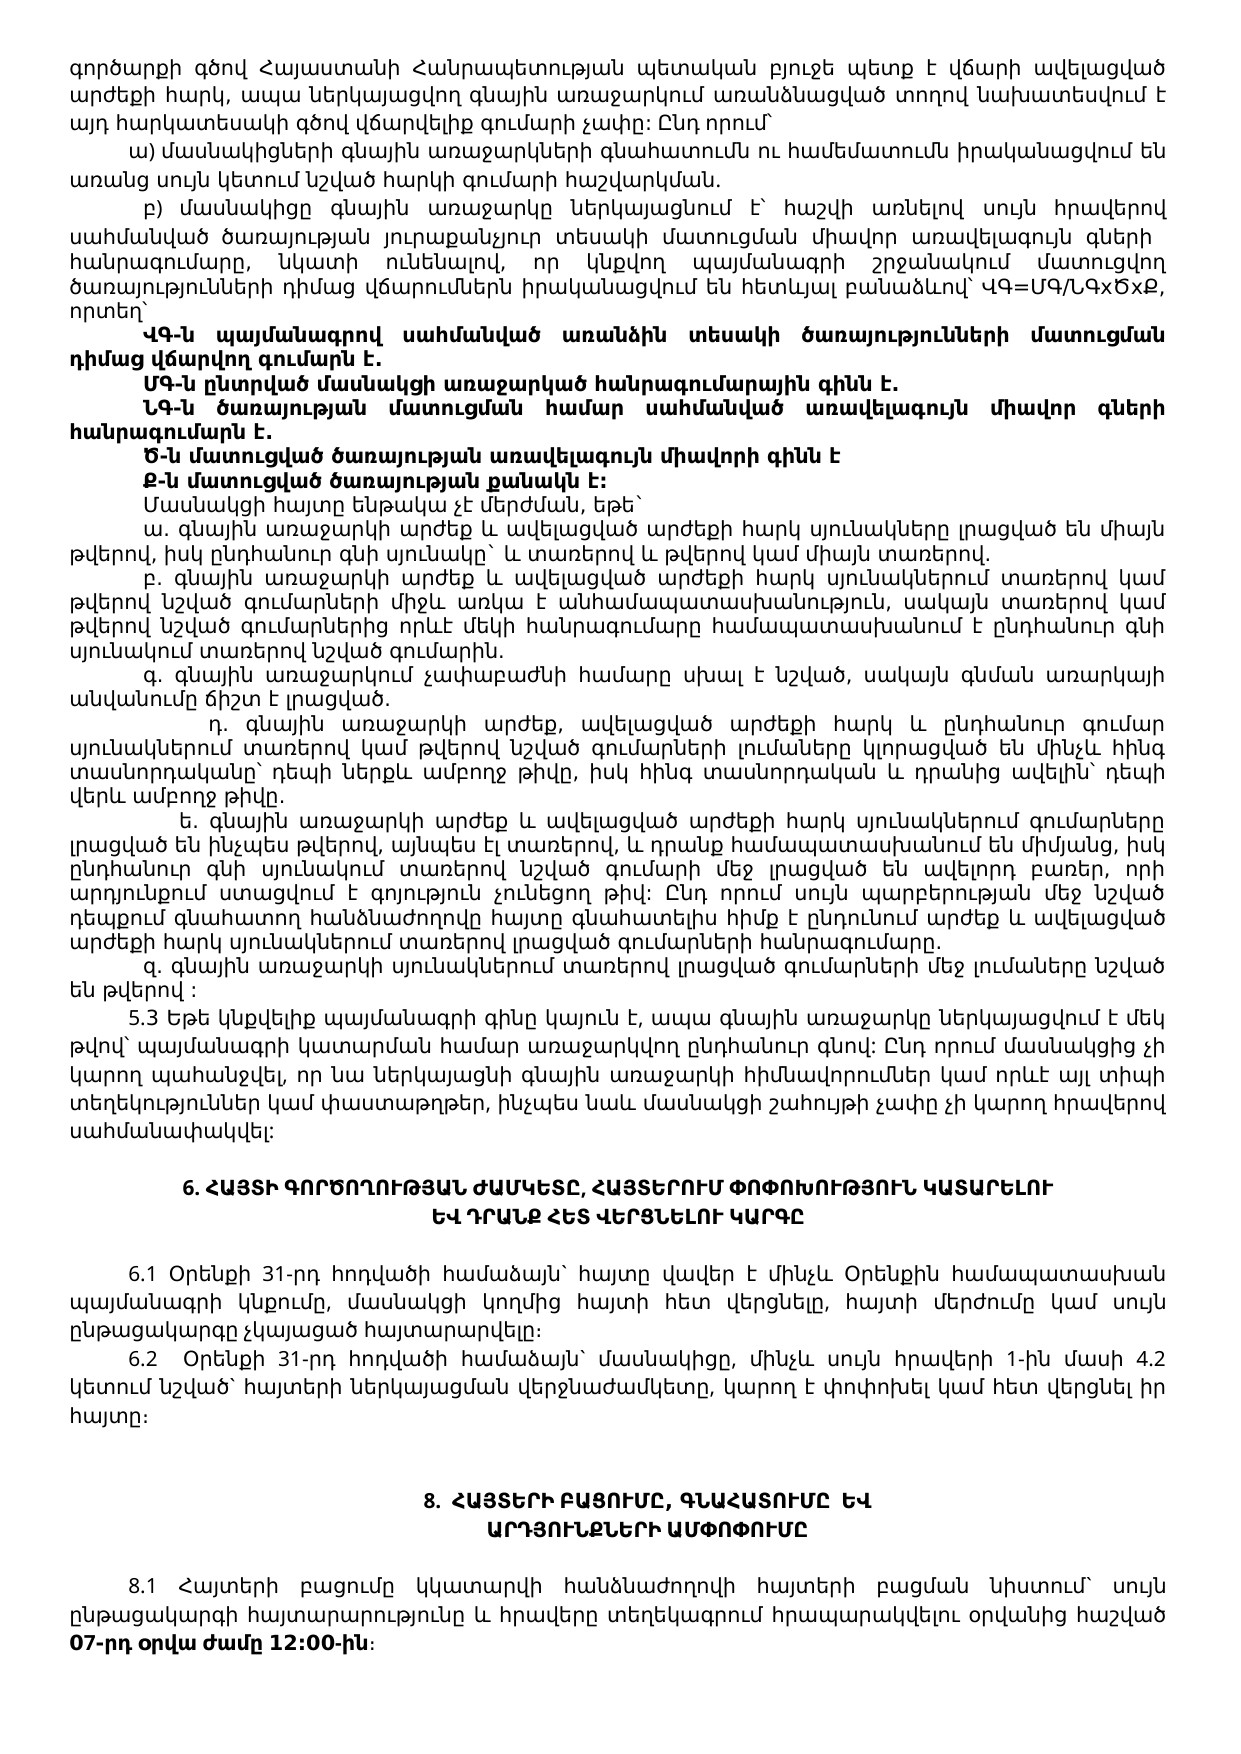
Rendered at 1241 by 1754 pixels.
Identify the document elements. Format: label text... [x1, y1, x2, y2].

text ՆԳ-ն ծառայության մատուցման համար սահմանված առավելագույն միավոր գների հանրագումարն է. [69, 396, 1167, 444]
text ՄԳ-ն ընտրված մասնակցի առաջարկած հանրագումարային գինն է. [69, 372, 1167, 396]
text Ք-ն մատուցված ծառայության քանակն է: [69, 469, 1167, 493]
text բ. գնային առաջարկի արժեք և ավելացված արժեքի հարկ սյունակներում տառերով կամ թվերով նշված գումարների միջև առկա է անհամապատասխանություն, սակայն տառերով կամ թվերով նշված գումարներից որևէ մեկի հանրագումարը համապատասխանում է ընդհանուր գնի սյունակում տառերով նշված գումարին. [69, 566, 1167, 663]
text 6.2 Օրենքի 31-րդ հոդվածի համաձայն` մասնակիցը, մինչև սույն հրավերի 1-ին մասի 4.2 կետում նշված` հայտերի ներկայացման վերջնաժամկետը, կարող է փոփոխել կամ հետ վերցնել իր հայտը։ [69, 1344, 1167, 1429]
text 8.1 Հայտերի բացումը կկատարվի հանձնաժողովի հայտերի բացման նիստում` սույն ընթացակարգի հայտարարությունը և հրավերը տեղեկագրում հրապարակվելու օրվանից հաշված 07-րդ օրվա ժամը 12:00-ին։ [69, 1572, 1167, 1657]
text բ) մասնակիցը գնային առաջարկը ներկայացնում է՝ հաշվի առնելով սույն հրավերով սահմանված ծառայության յուրաքանչյուր տեսակի մատուցման միավոր առավելագույն գների հանրագումարը, նկատի ունենալով, որ կնքվող պայմանագրի շրջանակում մատուցվող ծառայությունների դիմաց վճարումներն իրականացվում են հետևյալ բանաձևով՝ ՎԳ=ՄԳ/ՆԳxԾxՔ, որտեղ՝ [69, 193, 1167, 323]
text զ. գնային առաջարկի սյունակներում տառերով լրացված գումարների մեջ լումաները նշված են թվերով : [69, 954, 1167, 1003]
text ԱՐԴՅՈՒՆՔՆԵՐԻ ԱՄՓՈՓՈՒՄԸ [69, 1515, 1167, 1543]
text դ. գնային առաջարկի արժեք, ավելացված արժեքի հարկ և ընդհանուր գումար սյունակներում տառերով կամ թվերով նշված գումարների լումաները կլորացված են մինչև հինգ տասնորդականը՝ դեպի ներքև ամբողջ թիվը, իսկ հինգ տասնորդական և դրանից ավելին՝ դեպի վերև ամբողջ թիվը. [69, 712, 1167, 809]
text Ծ-ն մատուցված ծառայության առավելագույն միավորի գինն է [69, 444, 1167, 469]
text ՎԳ-ն պայմանագրով սահմանված առանձին տեսակի ծառայությունների մատուցման դիմաց վճարվող գումարն է. [69, 323, 1167, 372]
text ԵՎ ԴՐԱՆՔ ՀԵՏ ՎԵՐՑՆԵԼՈՒ ԿԱՐԳԸ [69, 1202, 1167, 1230]
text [69, 56, 1167, 137]
text Մասնակցի հայտը ենթակա չէ մերժման, եթե` [69, 493, 1167, 517]
text ա. գնային առաջարկի արժեք և ավելացված արժեքի հարկ սյունակները լրացված են միայն թվերով, իսկ ընդհանուր գնի սյունակը` և տառերով և թվերով կամ միայն տառերով. [69, 517, 1167, 566]
text 8. ՀԱՅՏԵՐԻ ԲԱՑՈՒՄԸ, ԳՆԱՀԱՏՈՒՄԸ ԵՎ [69, 1486, 1167, 1515]
text ա) մասնակիցների գնային առաջարկների գնահատումն ու համեմատումն իրականացվում են առանց սույն կետում նշված հարկի գումարի հաշվարկման. [69, 137, 1167, 193]
text ե. գնային առաջարկի արժեք և ավելացված արժեքի հարկ սյունակներում գումարները լրացված են ինչպես թվերով, այնպես էլ տառերով, և դրանք համապատասխանում են միմյանց, իսկ ընդհանուր գնի սյունակում տառերով նշված գումարի մեջ լրացված են ավելորդ բառեր, որի արդյունքում ստացվում է գոյություն չունեցող թիվ: Ընդ որում սույն պարբերության մեջ նշված դեպքում գնահատող հանձնաժողովը հայտը գնահատելիս հիմք է ընդունում արժեք և ավելացված արժեքի հարկ սյունակներում տառերով լրացված գումարների հանրագումարը. [69, 809, 1167, 954]
text 6.1 Օրենքի 31-րդ հոդվածի համաձայն` հայտը վավեր է մինչև Օրենքին համապատասխան պայմանագրի կնքումը, մասնակցի կողմից հայտի հետ վերցնելը, հայտի մերժումը կամ սույն ընթացակարգը չկայացած հայտարարվելը։ [69, 1259, 1167, 1344]
text գ. գնային առաջարկում չափաբաժնի համարը սխալ է նշված, սակայն գնման առարկայի անվանումը ճիշտ է լրացված. [69, 663, 1167, 712]
text 5.3 Եթե կնքվելիք պայմանագրի գինը կայուն է, ապա գնային առաջարկը ներկայացվում է մեկ թվով՝ պայմանագրի կատարման համար առաջարկվող ընդհանուր գնով: Ընդ որում մասնակցից չի կարող պահանջվել, որ նա ներկայացնի գնային առաջարկի հիմնավորումներ կամ որևէ այլ տիպի տեղեկություններ կամ փաստաթղթեր, ինչպես նաև մասնակցի շահույթի չափը չի կարող հրավերով սահմանափակվել: [69, 1003, 1167, 1145]
text 6. ՀԱՅՏԻ ԳՈՐԾՈՂՈՒԹՅԱՆ ԺԱՄԿԵՏԸ, ՀԱՅՏԵՐՈՒՄ ՓՈՓՈԽՈՒԹՅՈՒՆ ԿԱՏԱՐԵԼՈՒ [69, 1173, 1167, 1202]
